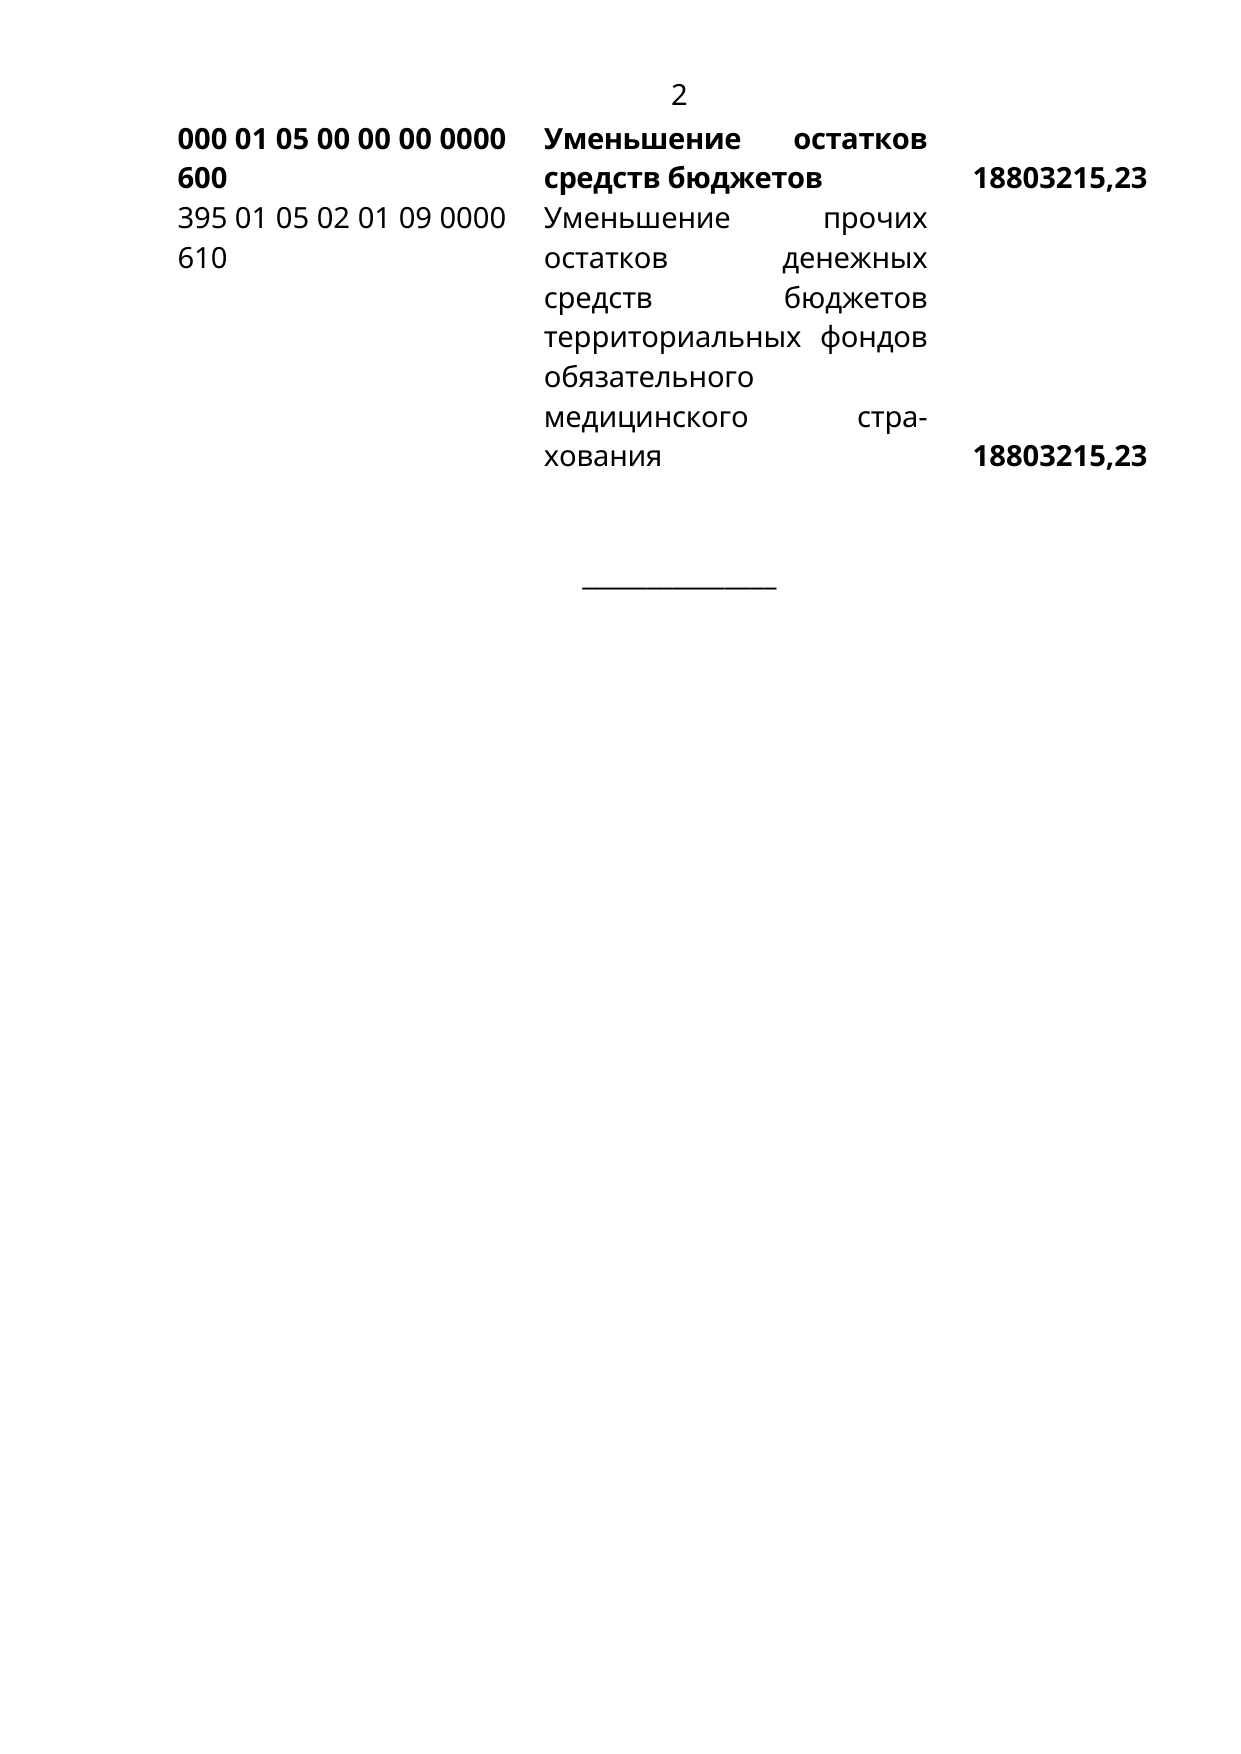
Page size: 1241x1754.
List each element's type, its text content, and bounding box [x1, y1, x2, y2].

table_cell Уменьшение прочих остатков денежных средств бюджетов территориальных фондов обязательного медицинского стра-хования [533, 198, 939, 475]
text _______________ [177, 555, 1181, 594]
table_cell 18803215,23 [939, 118, 1181, 197]
table_cell 395 01 05 02 01 09 0000 610 [166, 198, 532, 475]
table_cell Уменьшение остатков средств бюджетов [533, 118, 939, 197]
table_cell 18803215,23 [939, 198, 1181, 475]
table_cell 000 01 05 00 00 00 0000 600 [166, 118, 532, 197]
